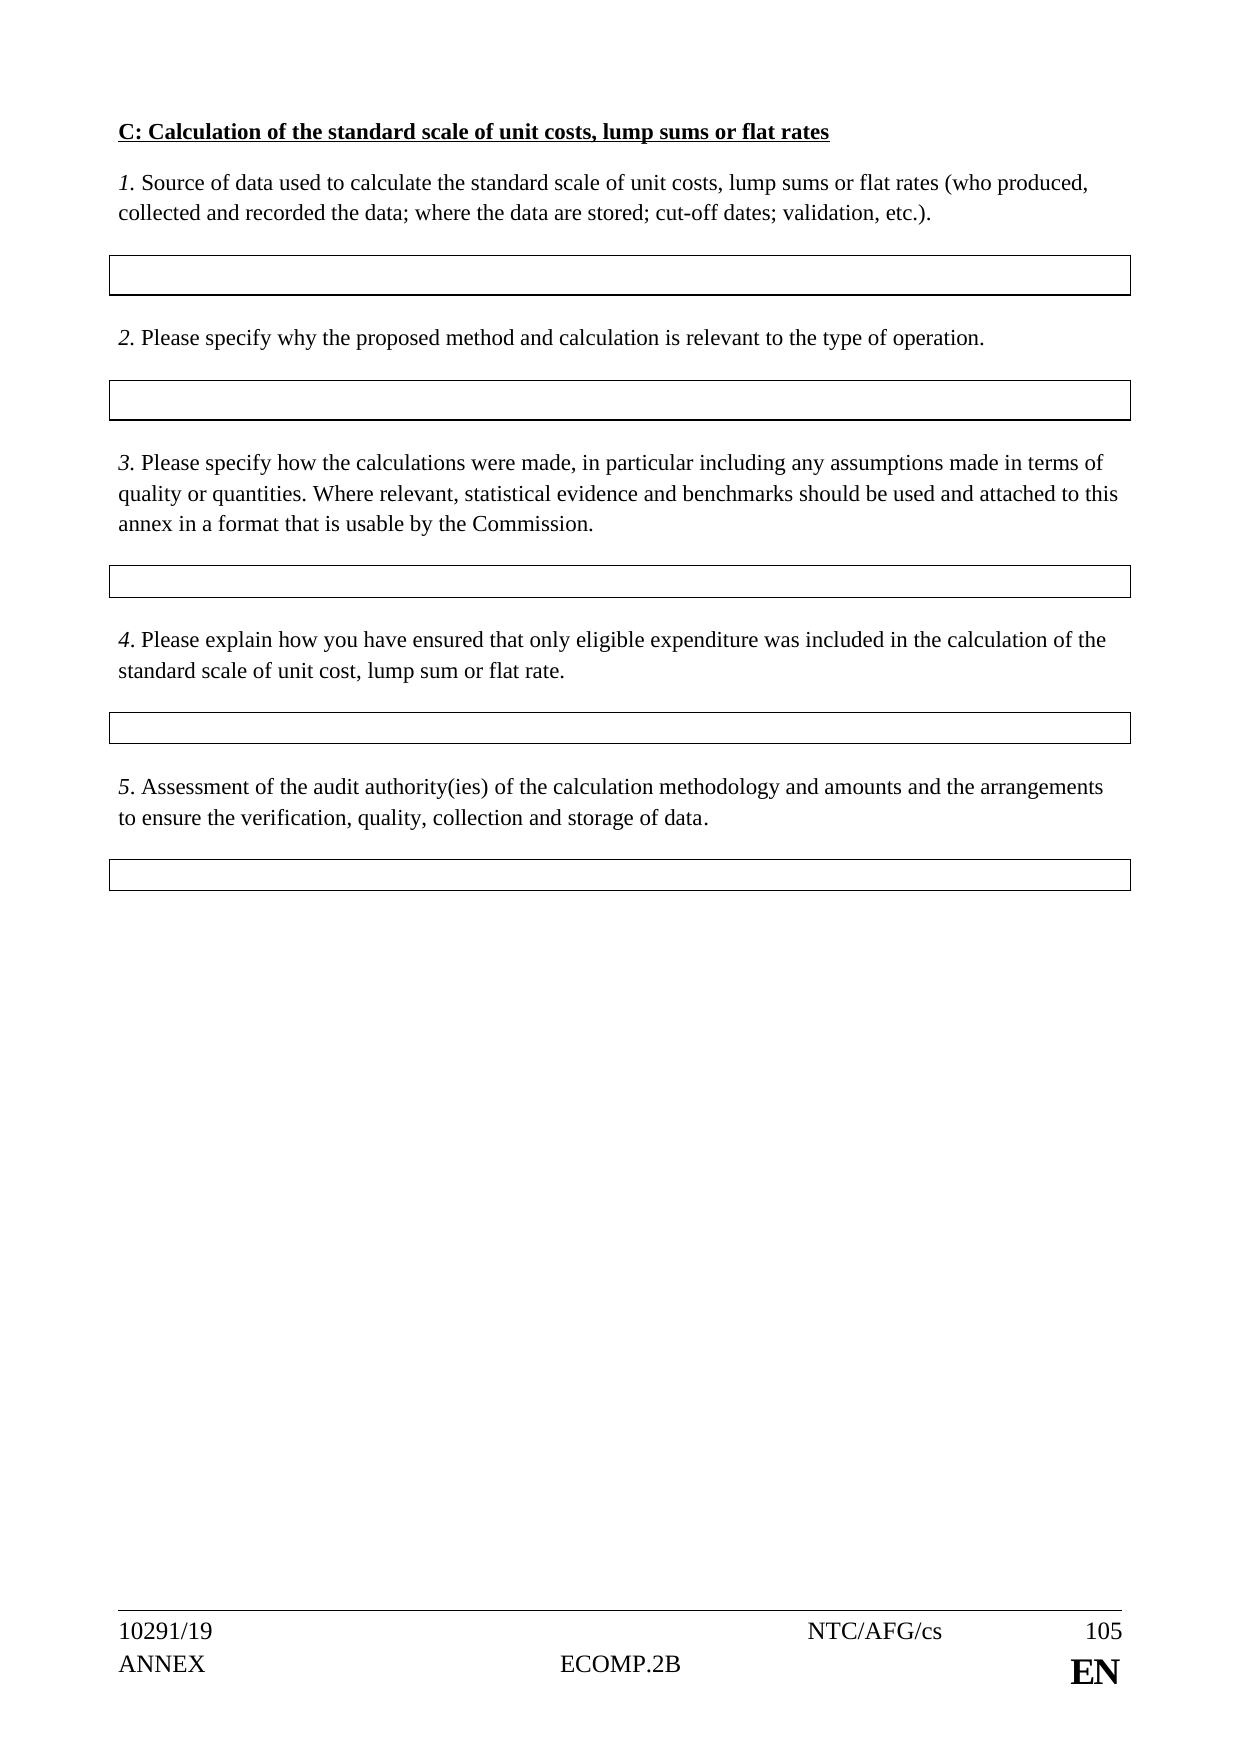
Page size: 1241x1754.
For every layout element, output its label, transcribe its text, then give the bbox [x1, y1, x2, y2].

text 4. Please explain how you have ensured that only eligible expenditure was included in the calculation of the standard scale of unit cost, lump sum or flat rate. [118, 626, 1122, 683]
text 3. Please specify how the calculations were made, in particular including any assumptions made in terms of quality or quantities. Where relevant, statistical evidence and benchmarks should be used and attached to this annex in a format that is usable by the Commission. [118, 449, 1122, 536]
text 2. Please specify why the proposed method and calculation is relevant to the type of operation. [118, 324, 1122, 351]
text 1. Source of data used to calculate the standard scale of unit costs, lump sums or flat rates (who produced, collected and recorded the data; where the data are stored; cut-off dates; validation, etc.). [118, 169, 1110, 226]
text 5. Assessment of the audit authority(ies) of the calculation methodology and amounts and the arrangements to ensure the verification, quality, collection and storage of data. [118, 773, 1122, 830]
text C: Calculation of the standard scale of unit costs, lump sums or flat rates [118, 118, 1122, 144]
